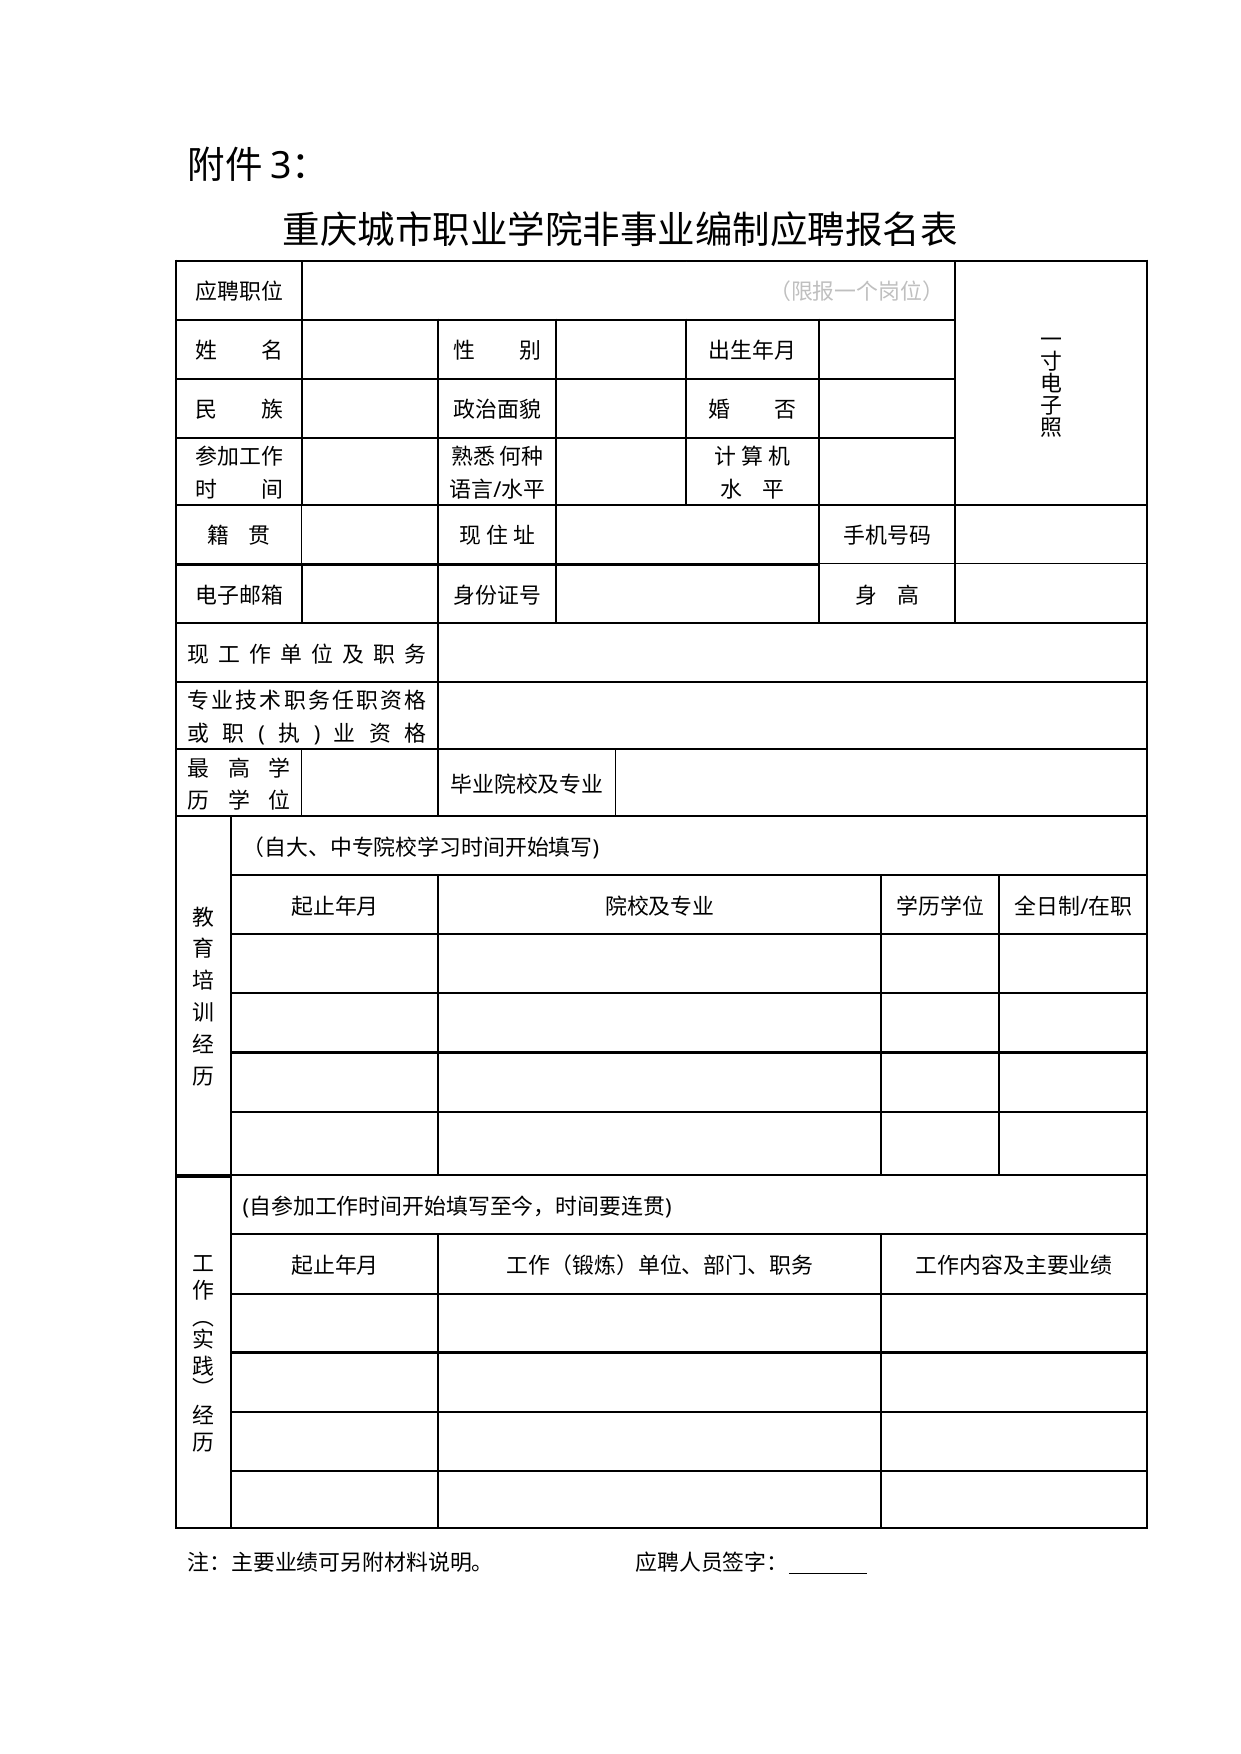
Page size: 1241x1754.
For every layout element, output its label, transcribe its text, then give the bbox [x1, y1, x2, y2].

table_cell [882, 1054, 998, 1111]
table_cell [439, 994, 880, 1051]
table_cell 籍 贯 [177, 506, 301, 563]
table_cell 民 族 [177, 380, 301, 437]
table_cell [303, 321, 437, 378]
table_cell [882, 1472, 1146, 1527]
table_cell [1000, 935, 1146, 992]
table_cell [557, 506, 818, 563]
table_cell [1000, 994, 1146, 1051]
table_cell [303, 566, 437, 622]
table_cell 出生年月 [687, 321, 818, 378]
table_cell 专业技术职务任职资格 或职(执)业资格 [177, 683, 437, 748]
table_cell 全日制/在职 [1000, 876, 1146, 933]
table_header [303, 262, 685, 318]
table_cell [820, 380, 954, 437]
table_cell 现 住 址 [439, 506, 555, 563]
table_cell [232, 1413, 437, 1469]
table_cell [1000, 1054, 1146, 1111]
table_cell [439, 683, 1146, 748]
table_cell 计 算 机 水 平 [687, 439, 818, 504]
table_cell 参加工作 时 间 [177, 439, 301, 504]
table_cell (自参加工作时间开始填写至今，时间要连贯) [232, 1176, 1146, 1233]
table_cell 起止年月 [232, 876, 437, 933]
table_cell [882, 1354, 1146, 1411]
table_cell [439, 935, 880, 992]
table_cell 熟悉 何种 语言/水平 [439, 439, 555, 504]
table_cell 工作（锻炼）单位、部门、职务 [439, 1235, 880, 1292]
table_cell [820, 321, 954, 378]
table_cell [882, 1295, 1146, 1351]
table_cell [303, 439, 437, 504]
table_header （限报一个岗位） [687, 262, 954, 318]
table_cell 现工作单位及职务 [177, 624, 437, 681]
text 重庆城市职业学院非事业编制应聘报名表 [187, 194, 1053, 259]
table_cell 工作内容及主要业绩 [882, 1235, 1146, 1292]
text 注：主要业绩可另附材料说明。 应聘人员签字： [187, 1545, 1053, 1577]
table_cell [557, 321, 685, 378]
table_cell 毕业院校及专业 [439, 750, 615, 815]
table_cell 最高学 历学位 [177, 750, 301, 815]
table_cell 婚 否 [687, 380, 818, 437]
table_cell [302, 506, 437, 563]
table_cell 性 别 [439, 321, 555, 378]
table_cell [820, 439, 954, 504]
table_cell [882, 1113, 998, 1174]
table_cell 手机号码 [820, 506, 954, 563]
table_cell [232, 994, 437, 1051]
table_cell [956, 564, 1146, 622]
table_cell [439, 1472, 880, 1527]
table_cell 政治面貌 [439, 380, 555, 437]
table_cell [557, 439, 685, 504]
table_cell [232, 1354, 437, 1411]
table_cell 教 育 培 训 经 历 [177, 817, 230, 1174]
table_cell [232, 1472, 437, 1527]
table_cell [232, 1113, 437, 1174]
table_cell [557, 380, 685, 437]
table_cell 起止年月 [232, 1235, 437, 1292]
table_cell [302, 750, 437, 815]
table_cell 工 作 （实 践） 经 历 [177, 1178, 230, 1527]
table_cell [557, 566, 818, 622]
table_cell [232, 935, 437, 992]
table_header 一寸电子照 [956, 262, 1146, 504]
table_cell [439, 1054, 880, 1111]
table_cell 身 高 [820, 564, 954, 622]
table_cell 电子邮箱 [177, 566, 301, 622]
table_cell [439, 1354, 880, 1411]
table_cell 院校及专业 [439, 876, 880, 933]
table_cell [439, 624, 1146, 681]
table_cell [439, 1113, 880, 1174]
text 附件3： [187, 129, 1053, 194]
table_cell [303, 380, 437, 437]
table_cell [1000, 1113, 1146, 1174]
table_cell [882, 935, 998, 992]
table_cell （自大、中专院校学习时间开始填写) [232, 817, 1146, 874]
table_cell [956, 506, 1146, 563]
table_cell [439, 1413, 880, 1469]
table_cell 身份证号 [439, 566, 555, 622]
table_cell [882, 1413, 1146, 1469]
table_cell [232, 1295, 437, 1351]
table_cell 学历学位 [882, 876, 998, 933]
table_cell [882, 994, 998, 1051]
table_cell [232, 1054, 437, 1111]
table_header 应聘职位 [177, 262, 301, 318]
table_cell [616, 750, 1146, 815]
table_cell 姓 名 [177, 321, 301, 378]
table_cell [439, 1295, 880, 1351]
